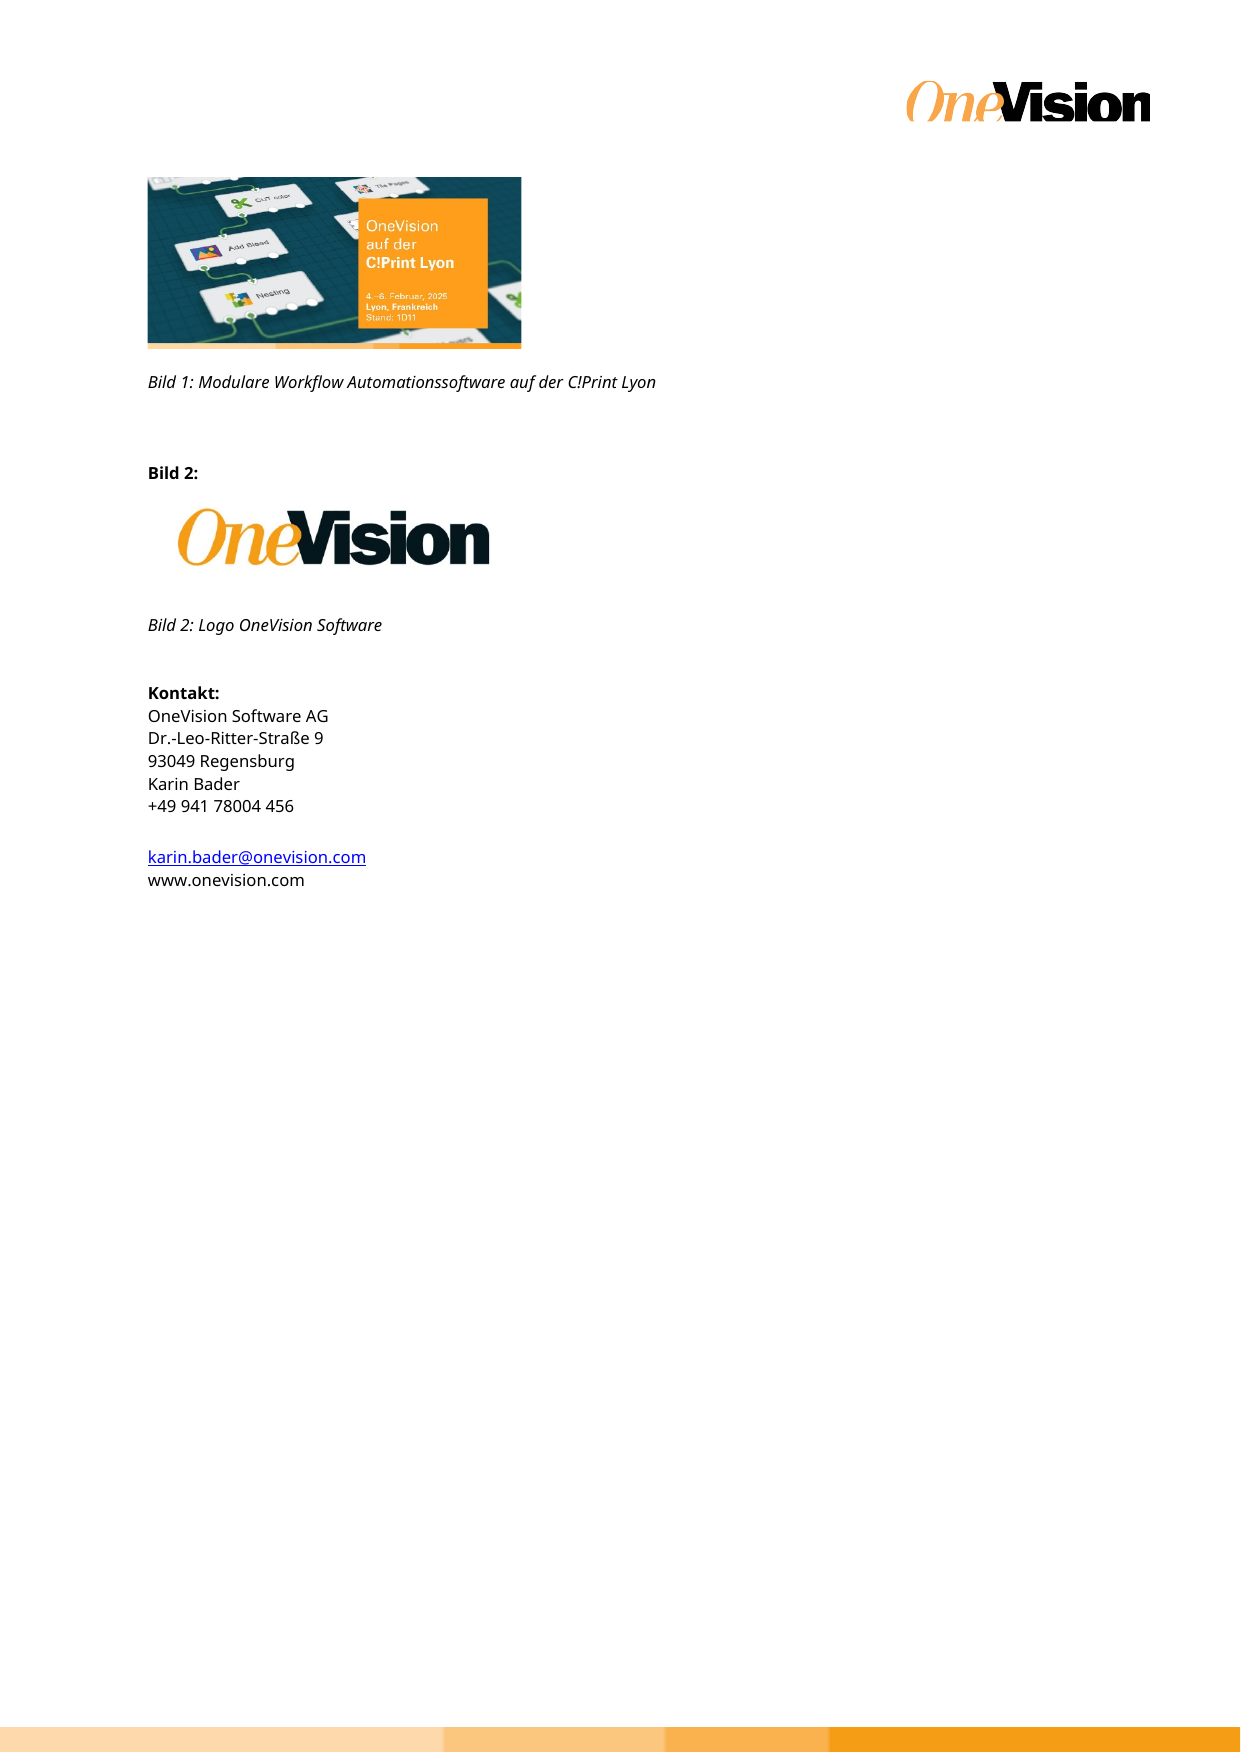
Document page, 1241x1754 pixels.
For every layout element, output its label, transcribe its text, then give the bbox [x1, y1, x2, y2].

text +49 941 78004 456 [148, 795, 1092, 818]
text www.onevision.com [148, 869, 1092, 892]
picture [906, 80, 1150, 122]
picture [0, 1727, 1241, 1752]
picture [147, 484, 520, 591]
text OneVision Software AG [148, 704, 1092, 727]
text Bild 2: [148, 462, 1092, 484]
text Karin Bader [148, 772, 1092, 795]
text Dr.-Leo-Ritter-Straße 9 [148, 727, 1092, 749]
text 93049 Regensburg [148, 749, 1092, 772]
picture [147, 177, 522, 349]
text Bild 2: Logo OneVision Software [148, 613, 1092, 636]
text Kontakt: [148, 681, 1092, 704]
text Bild 1: Modulare Workflow Automationssoftware auf der C!Print Lyon [148, 348, 1092, 393]
text karin.bader@onevision.com [148, 846, 1092, 869]
